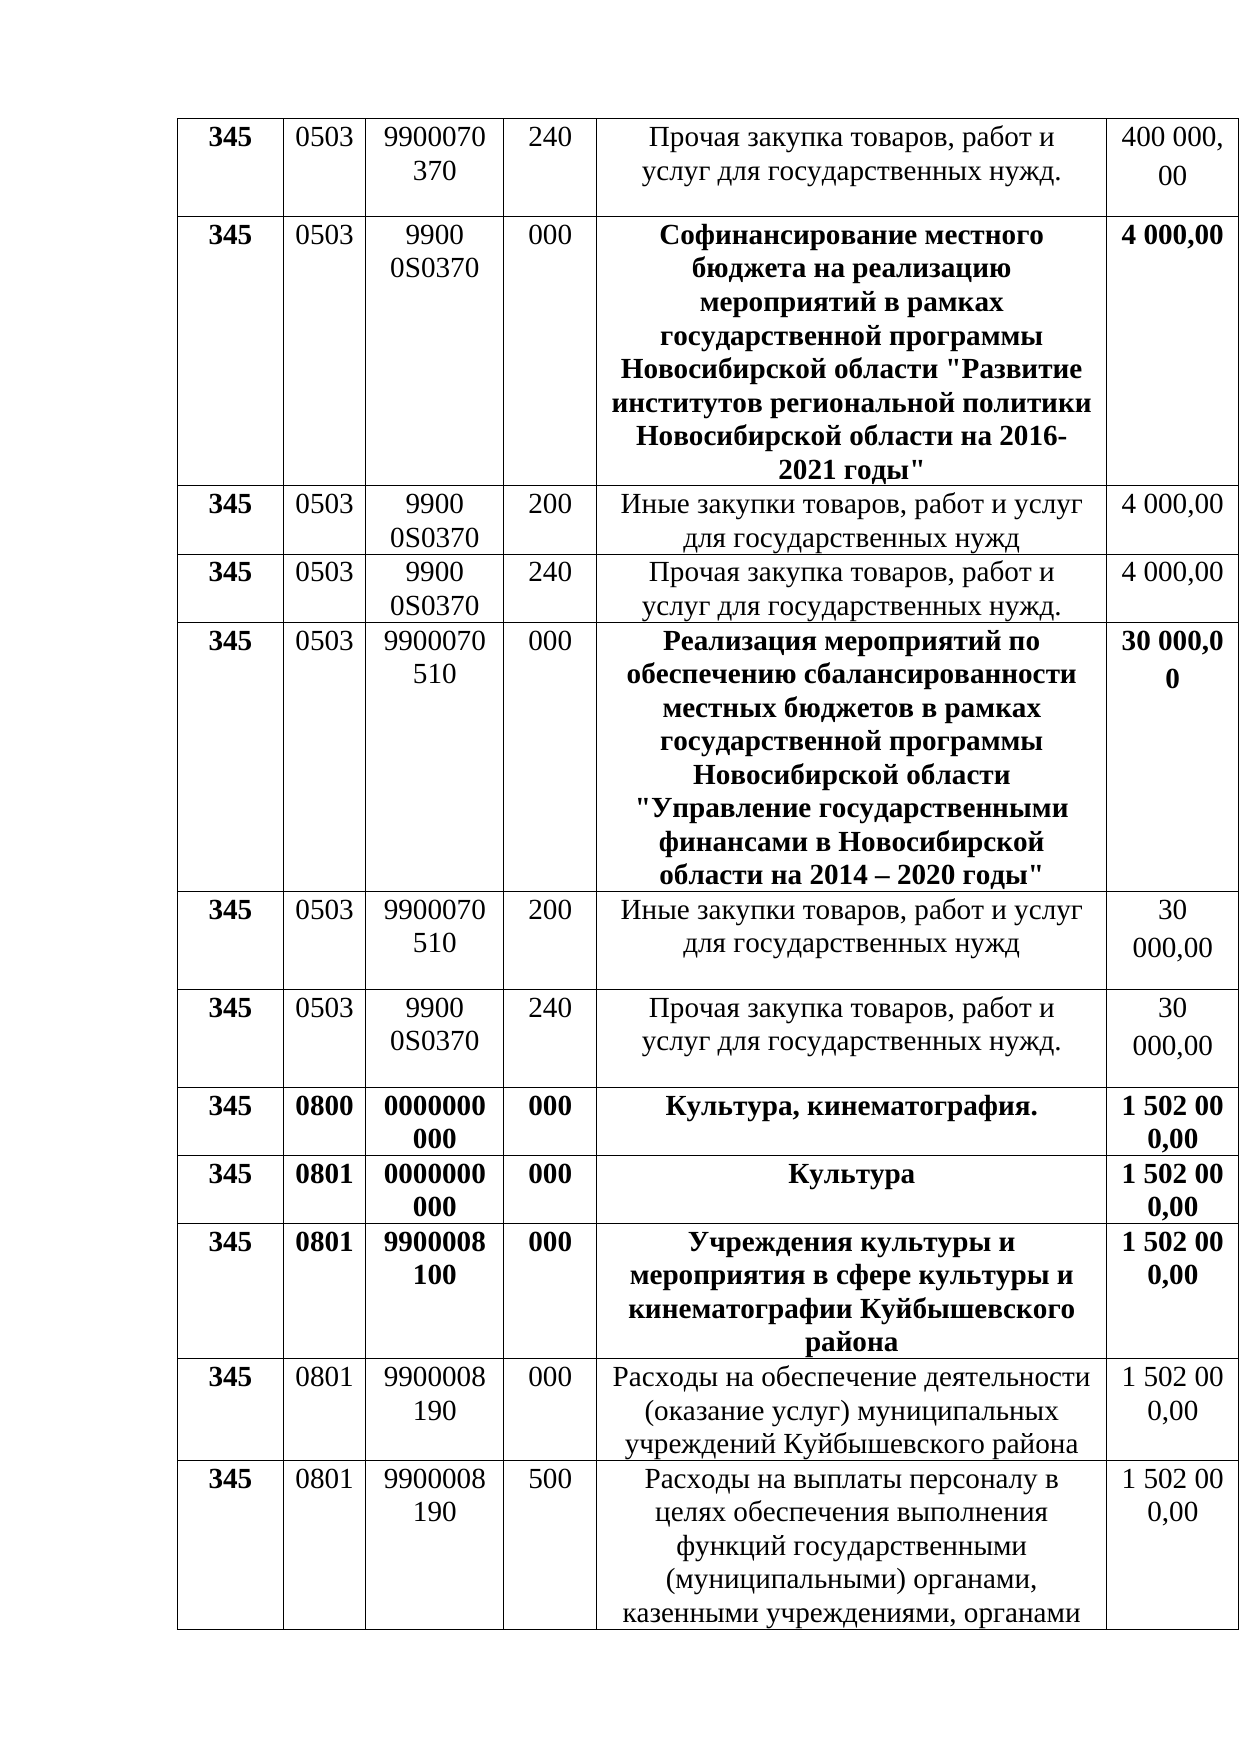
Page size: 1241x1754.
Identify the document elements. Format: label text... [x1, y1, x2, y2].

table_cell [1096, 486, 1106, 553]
table_cell 0503 [284, 990, 365, 1087]
table_cell 9900070370 [366, 119, 503, 216]
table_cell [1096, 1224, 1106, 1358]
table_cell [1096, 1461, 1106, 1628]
table_cell 9900008190 [366, 1461, 503, 1628]
table_cell 30 000,00 [1107, 892, 1238, 989]
table_cell 000 [504, 1156, 596, 1223]
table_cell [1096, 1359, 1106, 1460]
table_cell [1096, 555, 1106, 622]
table_cell 000 [504, 217, 596, 485]
table_cell 0503 [284, 623, 365, 891]
table_cell 345 [178, 1088, 283, 1155]
table_cell 000 [504, 623, 596, 891]
table_cell 0801 [284, 1461, 365, 1628]
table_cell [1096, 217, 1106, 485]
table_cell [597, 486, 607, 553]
table_cell 9900008190 [366, 1359, 503, 1460]
table_cell 345 [178, 486, 283, 553]
table_cell 0801 [284, 1359, 365, 1460]
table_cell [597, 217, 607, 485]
table_cell 30 000,00 [1107, 990, 1238, 1087]
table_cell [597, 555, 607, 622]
table_cell 345 [178, 1224, 283, 1358]
table_cell Иные закупки товаров, работ и услуг для государственных нужд [597, 892, 1106, 989]
table_cell 0503 [284, 486, 365, 553]
table_cell 345 [178, 892, 283, 989]
table_cell 99000S0370 [366, 217, 503, 485]
table_cell 345 [178, 217, 283, 485]
table_cell Прочая закупка товаров, работ и услуг для государственных нужд. [597, 119, 1106, 216]
table_cell 0801 [284, 1156, 365, 1223]
table_cell 200 [504, 486, 596, 553]
table_cell 000 [504, 1088, 596, 1155]
table_cell 0503 [284, 217, 365, 485]
table_cell 9900070510 [366, 892, 503, 989]
table_cell 345 [178, 555, 283, 622]
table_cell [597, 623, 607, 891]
table_cell 0503 [284, 119, 365, 216]
table_cell 1 502 000,00 [1107, 1359, 1238, 1460]
table_cell Прочая закупка товаров, работ и услуг для государственных нужд. [597, 990, 1106, 1087]
table_cell 30 000,00 [1107, 623, 1238, 891]
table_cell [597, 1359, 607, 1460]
table_cell 200 [504, 892, 596, 989]
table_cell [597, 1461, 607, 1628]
table_cell Культура [597, 1156, 1106, 1223]
table_cell 345 [178, 623, 283, 891]
table_cell 0801 [284, 1224, 365, 1358]
table_cell 240 [504, 119, 596, 216]
table_cell 9900070510 [366, 623, 503, 891]
table_cell 4 000,00 [1107, 486, 1238, 553]
table_cell 4 000,00 [1107, 555, 1238, 622]
table_cell 345 [178, 990, 283, 1087]
table_cell 500 [504, 1461, 596, 1628]
table_cell 345 [178, 1461, 283, 1628]
table_cell 1 502 000,00 [1107, 1224, 1238, 1358]
table_cell 9900008100 [366, 1224, 503, 1358]
table_cell 0800 [284, 1088, 365, 1155]
table_cell 1 502 000,00 [1107, 1461, 1238, 1628]
table_cell 345 [178, 1156, 283, 1223]
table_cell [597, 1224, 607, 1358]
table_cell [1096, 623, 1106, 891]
table_cell 4 000,00 [1107, 217, 1238, 485]
table_cell 400 000,00 [1107, 119, 1238, 216]
table_cell 99000S0370 [366, 990, 503, 1087]
table_cell 240 [504, 555, 596, 622]
table_cell 000 [504, 1359, 596, 1460]
table_cell Культура, кинематография. [597, 1088, 1106, 1155]
table_cell 0503 [284, 555, 365, 622]
table_cell 0503 [284, 892, 365, 989]
table_cell 240 [504, 990, 596, 1087]
table_cell 345 [178, 119, 283, 216]
table_cell 345 [178, 1359, 283, 1460]
table_cell 000 [504, 1224, 596, 1358]
